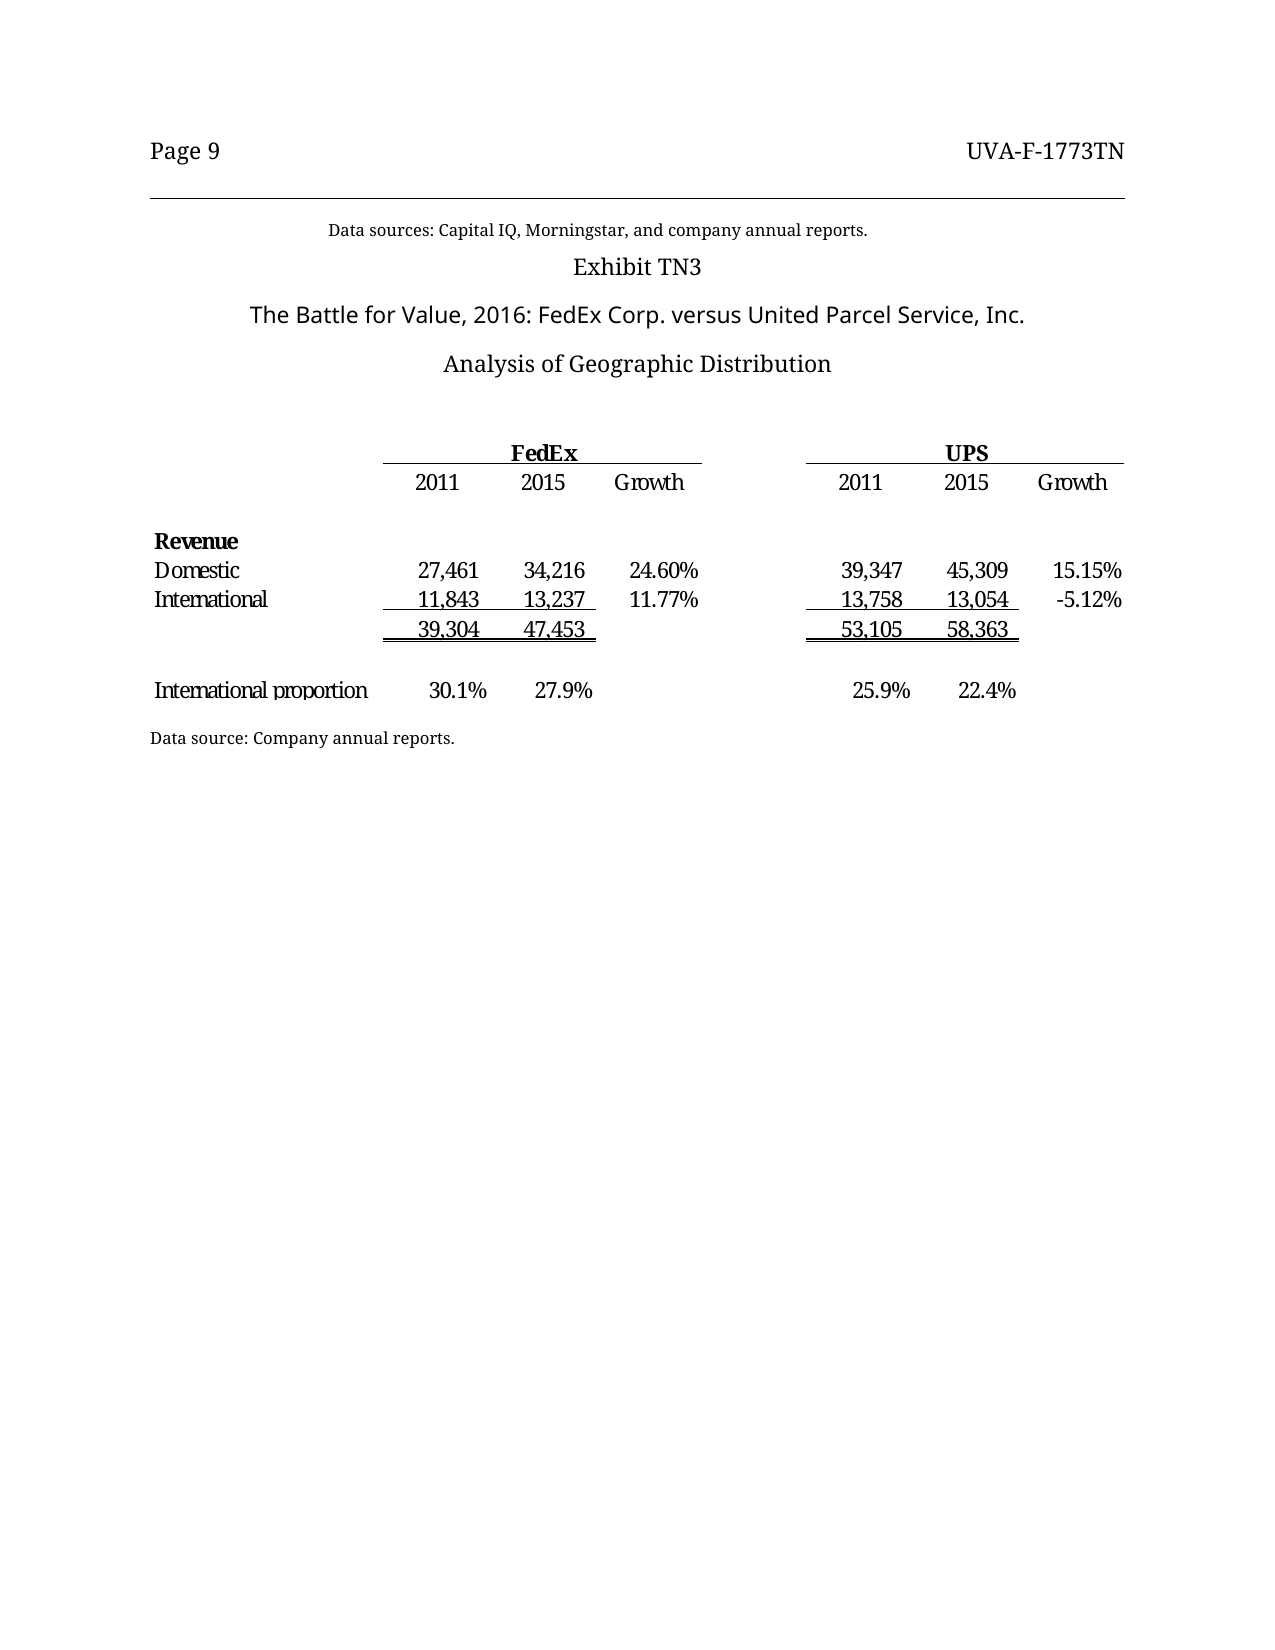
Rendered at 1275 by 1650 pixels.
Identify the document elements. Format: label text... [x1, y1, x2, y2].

title The Battle for Value, 2016: FedEx Corp. versus United Parcel Service, Inc. [150, 299, 1125, 330]
text Data source: Company annual reports. [150, 727, 1031, 749]
subtitle Analysis of Geographic Distribution [150, 347, 1125, 379]
text Exhibit TN3 [150, 251, 1125, 282]
text Data sources: Capital IQ, Morningstar, and company annual reports. [328, 218, 1031, 241]
